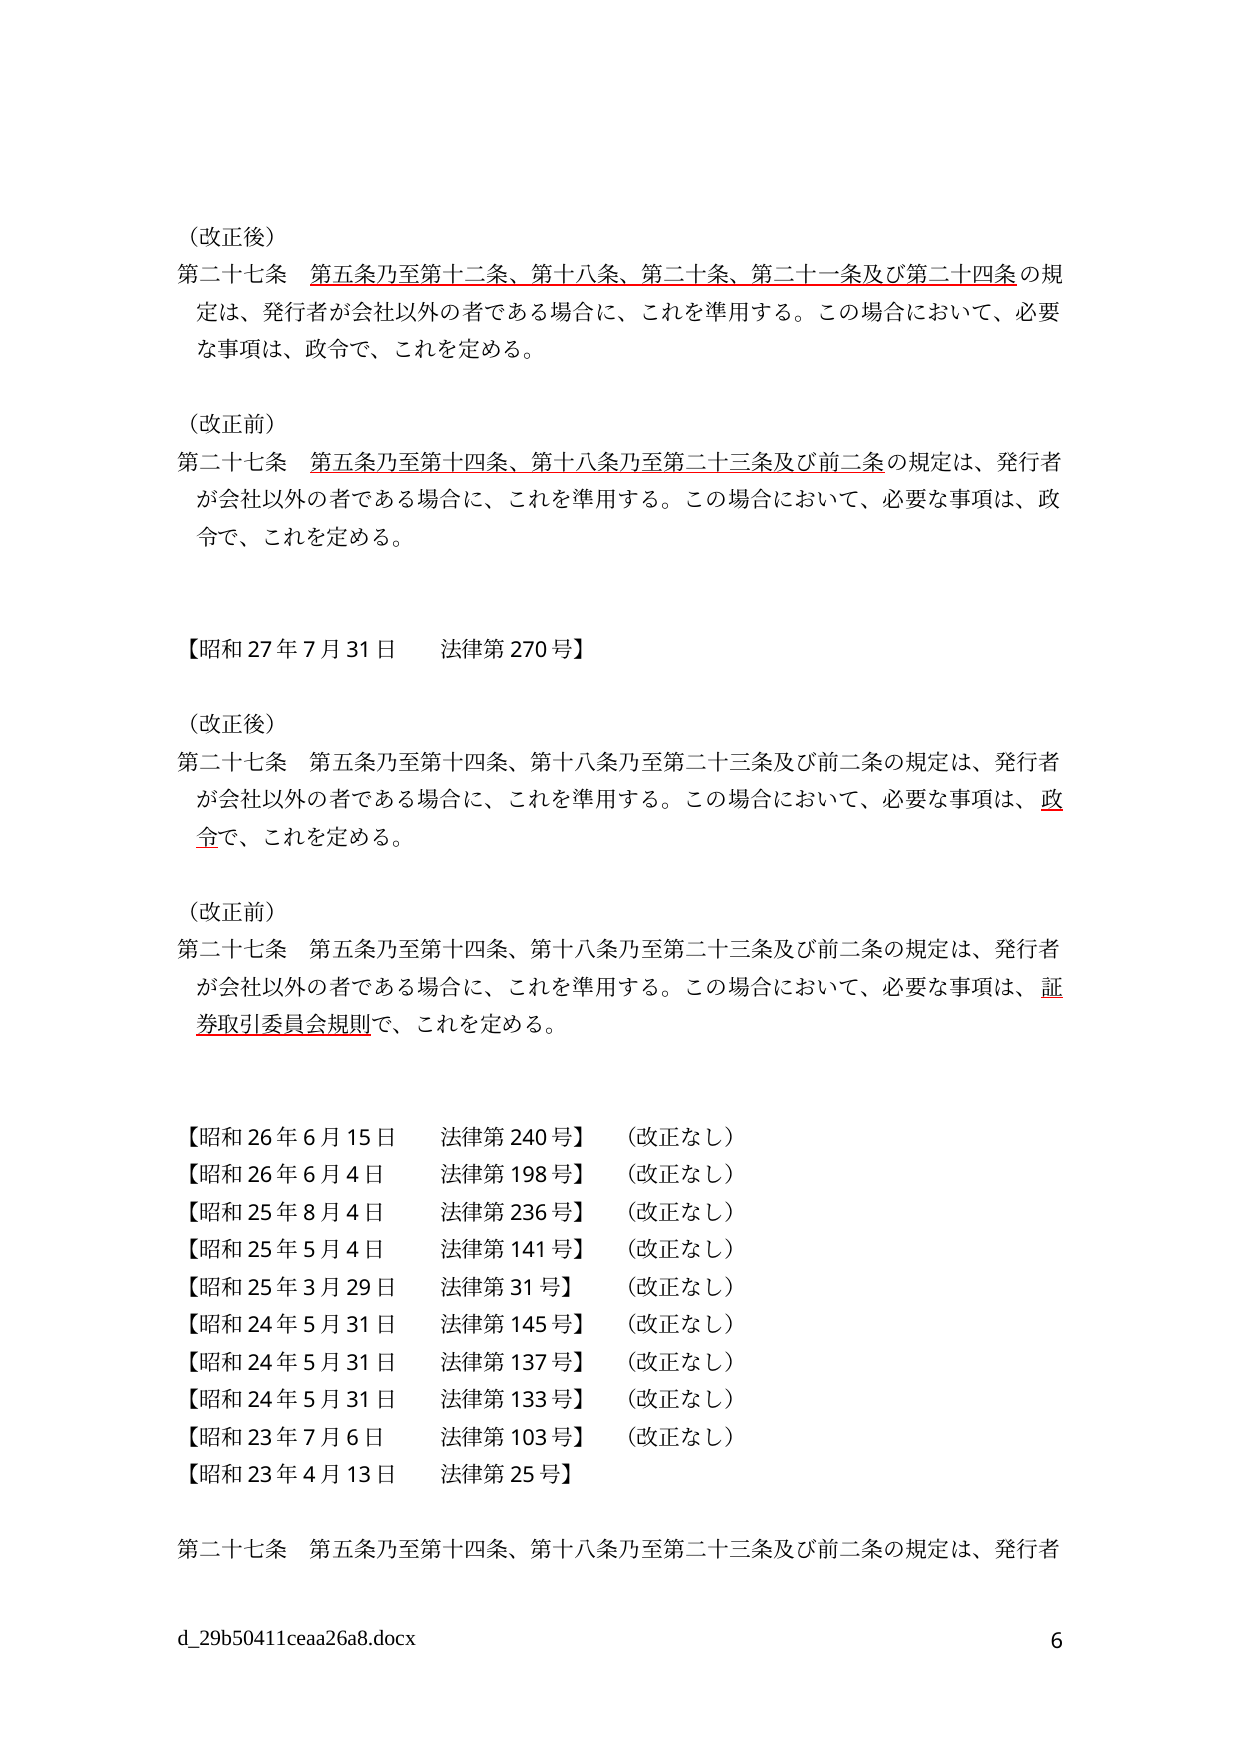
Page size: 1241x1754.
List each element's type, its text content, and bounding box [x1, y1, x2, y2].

text 【昭和25年5月4日 法律第141号】 （改正なし） [177, 1229, 1063, 1267]
text 第二十七条 第五条乃至第十四条、第十八条乃至第二十三条及び前二条の規定は、発行者が会社以外の者である場合に、これを準用する。この場合において、必要な事項は、証券取引委員会規則で、これを定める。 [177, 929, 1063, 1042]
text 【昭和26年6月4日 法律第198号】 （改正なし） [177, 1154, 1063, 1192]
text 【昭和24年5月31日 法律第137号】 （改正なし） [177, 1342, 1063, 1379]
text 【昭和26年6月15日 法律第240号】 （改正なし） [177, 1117, 1063, 1154]
text 【昭和24年5月31日 法律第133号】 （改正なし） [177, 1379, 1063, 1417]
text （改正後） [177, 217, 1063, 254]
text 【昭和24年5月31日 法律第145号】 （改正なし） [177, 1304, 1063, 1342]
text （改正後） [177, 704, 1063, 742]
text 【昭和25年8月4日 法律第236号】 （改正なし） [177, 1192, 1063, 1229]
text 【昭和23年4月13日 法律第25号】 [177, 1454, 1063, 1492]
text （改正前） [177, 404, 1063, 442]
text 第二十七条 第五条乃至第十二条、第十八条、第二十条、第二十一条及び第二十四条の規定は、発行者が会社以外の者である場合に、これを準用する。この場合において、必要な事項は、政令で、これを定める。 [177, 254, 1063, 367]
text 【昭和23年7月6日 法律第103号】 （改正なし） [177, 1417, 1063, 1454]
text 【昭和27年7月31日 法律第270号】 [177, 629, 1063, 667]
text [177, 1529, 1063, 1567]
text 第二十七条 第五条乃至第十四条、第十八条乃至第二十三条及び前二条の規定は、発行者が会社以外の者である場合に、これを準用する。この場合において、必要な事項は、政令で、これを定める。 [177, 742, 1063, 854]
text 【昭和25年3月29日 法律第31号】 （改正なし） [177, 1267, 1063, 1304]
text （改正前） [177, 892, 1063, 929]
text 第二十七条 第五条乃至第十四条、第十八条乃至第二十三条及び前二条の規定は、発行者が会社以外の者である場合に、これを準用する。この場合において、必要な事項は、政令で、これを定める。 [177, 442, 1063, 554]
